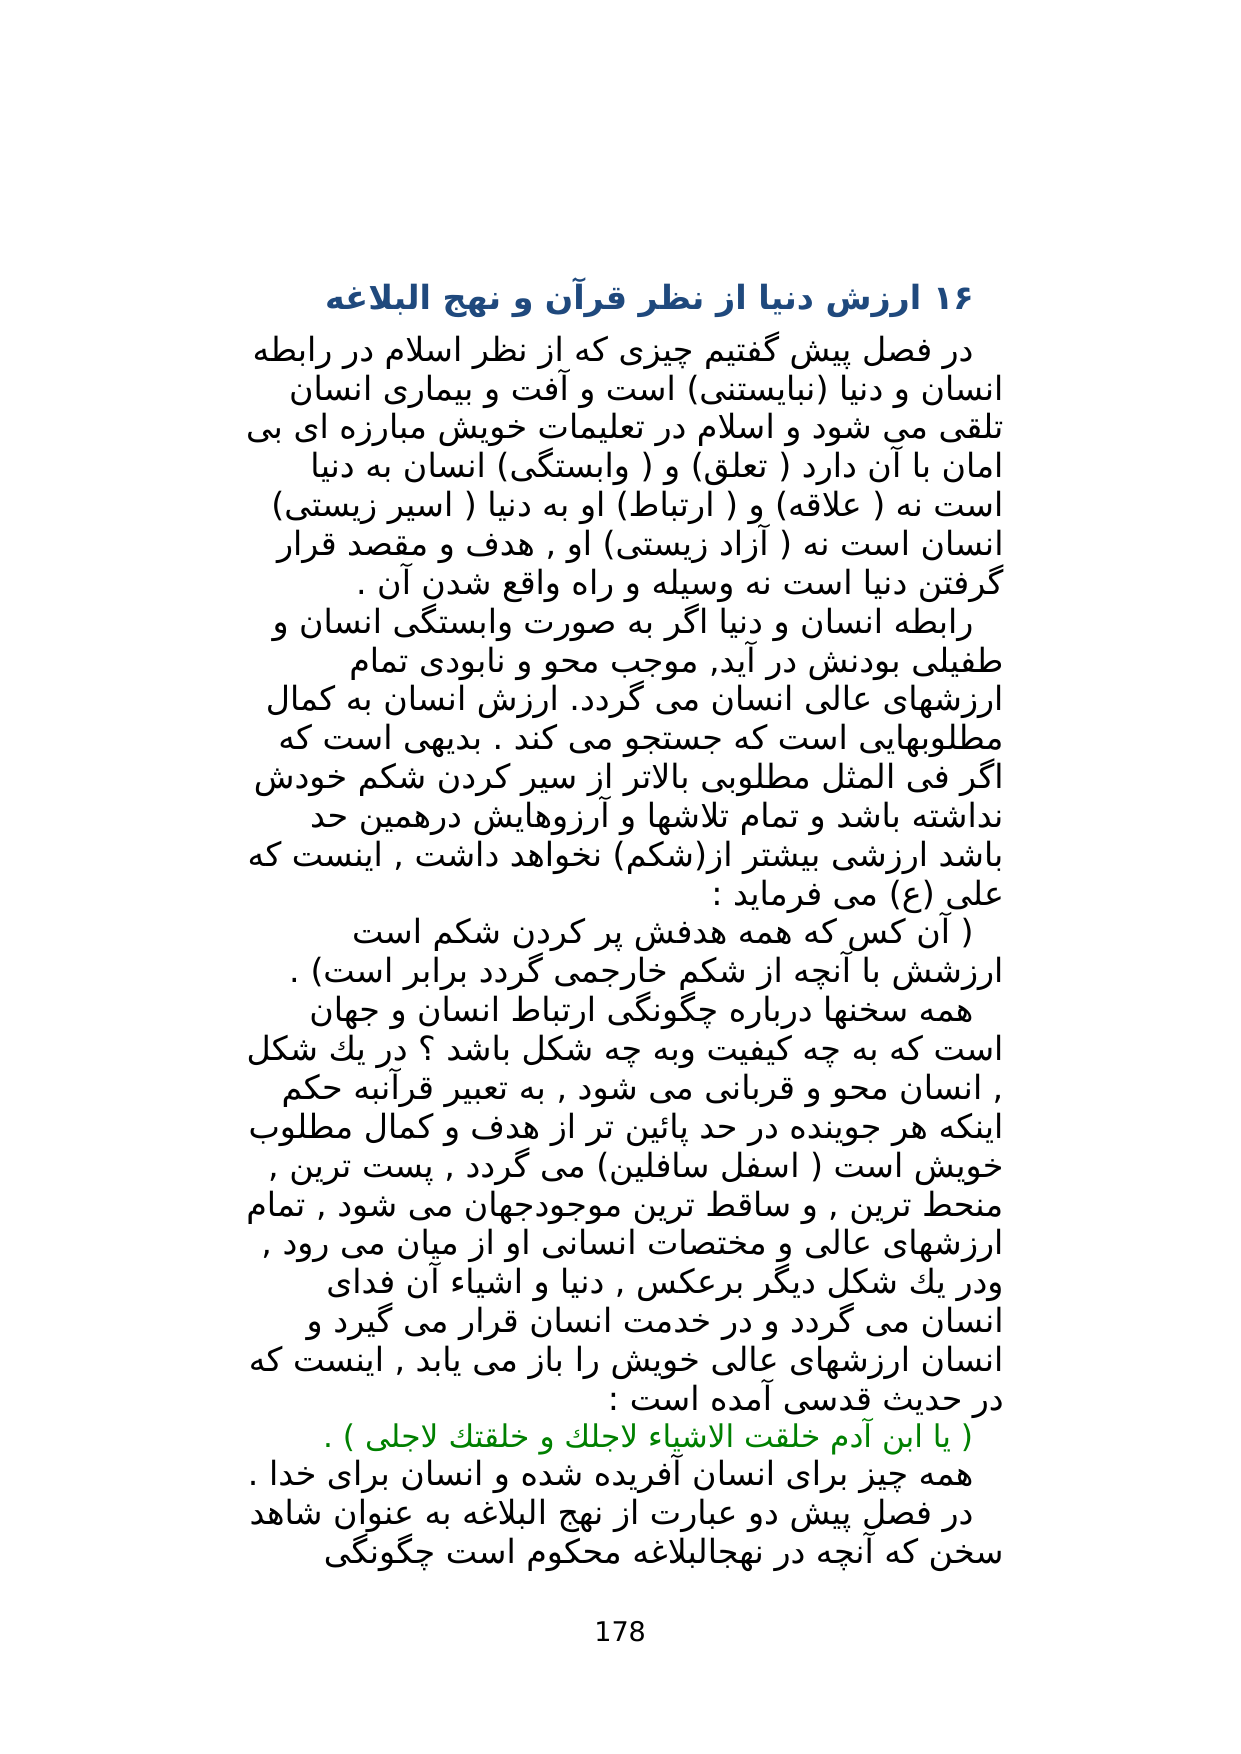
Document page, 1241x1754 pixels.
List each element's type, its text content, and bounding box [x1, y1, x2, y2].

text همه چيز براى انسان آفريده شده و انسان براى خدا . [236, 1454, 1004, 1493]
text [236, 1493, 1004, 1571]
text در فصل پيش گفتيم چيزى كه از نظر اسلام در رابطه انسان و دنيا (نبايستنى) است و آفت و بيمارى انسان تلقى مى شود و اسلام در تعليمات خويش مبارزه اى بى امان با آن دارد ( تعلق) و ( وابستگى) انسان به دنيا است نه ( علاقه) و ( ارتباط) او به دنيا ( اسير زيستى) انسان است نه ( آزاد زيستى) او , هدف و مقصد قرار گرفتن دنيا است نه وسيله و راه واقع شدن آن . [236, 330, 1004, 602]
text ( يا ابن آدم خلقت الاشياء لاجلك و خلقتك لاجلى ) . [236, 1418, 1004, 1454]
text ( آن كس كه همه هدفش پر كردن شكم است ارزشش با آنچه از شكم خارجمى گردد برابر است) . [236, 913, 1004, 991]
text همه سخنها درباره چگونگى ارتباط انسان و جهان است كه به چه كيفيت وبه چه شكل باشد ؟ در يك شكل , انسان محو و قربانى مى شود , به تعبير قرآنبه حكم اينكه هر جوينده در حد پائين تر از هدف و كمال مطلوب خويش است ( اسفل سافلين) مى گردد , پست ترين , منحط ترين , و ساقط ترين موجودجهان مى شود , تمام ارزشهاى عالى و مختصات انسانى او از ميان مى رود , ودر يك شكل ديگر برعكس , دنيا و اشياء آن فداى انسان مى گردد و در خدمت انسان قرار مى گيرد و انسان ارزشهاى عالى خويش را باز مى يابد , اينست كه در حديث قدسى آمده است : [236, 991, 1004, 1418]
subtitle ۱۶ ارزش دنيا از نظر قرآن و نهج البلاغه [236, 279, 1004, 318]
text رابطه انسان و دنيا اگر به صورت وابستگى انسان و طفيلى بودنش در آيد, موجب محو و نابودى تمام ارزشهاى عالى انسان مى گردد. ارزش انسان به كمال مطلوبهايى است كه جستجو مى كند . بديهى است كه اگر فى المثل مطلوبى بالاتر از سير كردن شكم خودش نداشته باشد و تمام تلاشها و آرزوهايش درهمين حد باشد ارزشى بيشتر از(شكم) نخواهد داشت , اينست كه على (ع) مى فرمايد : [236, 602, 1004, 913]
